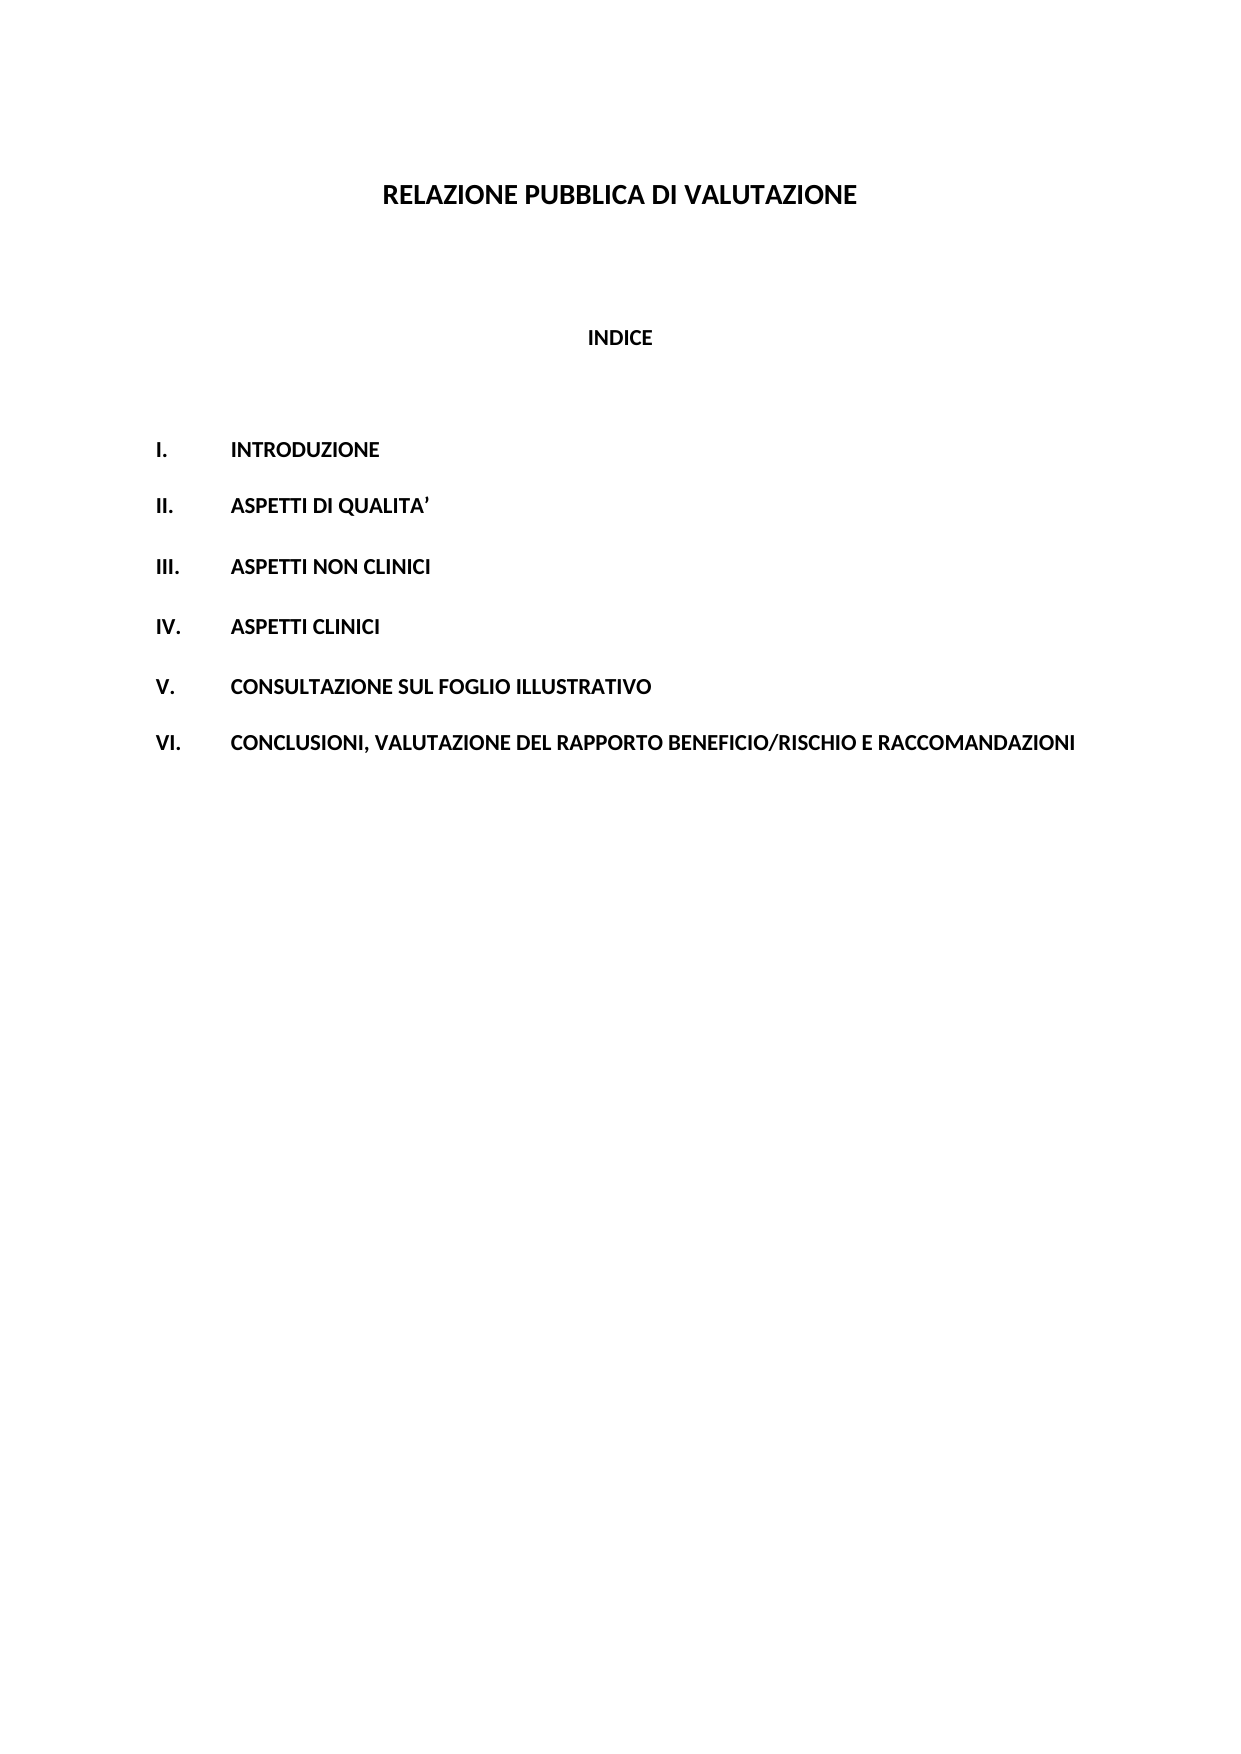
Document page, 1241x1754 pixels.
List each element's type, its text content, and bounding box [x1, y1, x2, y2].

list CONCLUSIONI, VALUTAZIONE DEL RAPPORTO BENEFICIO/RISCHIO E RACCOMANDAZIONI [156, 728, 1122, 756]
list CONSULTAZIONE SUL FOGLIO ILLUSTRATIVO [156, 672, 1122, 700]
list ASPETTI NON CLINICI [156, 552, 1122, 580]
list ASPETTI CLINICI [156, 612, 1122, 640]
list ASPETTI DI QUALITA’ [156, 492, 1122, 519]
text INDICE [118, 323, 1122, 351]
text RELAZIONE PUBBLICA DI VALUTAZIONE [118, 176, 1122, 211]
list INTRODUZIONE [156, 436, 1122, 463]
